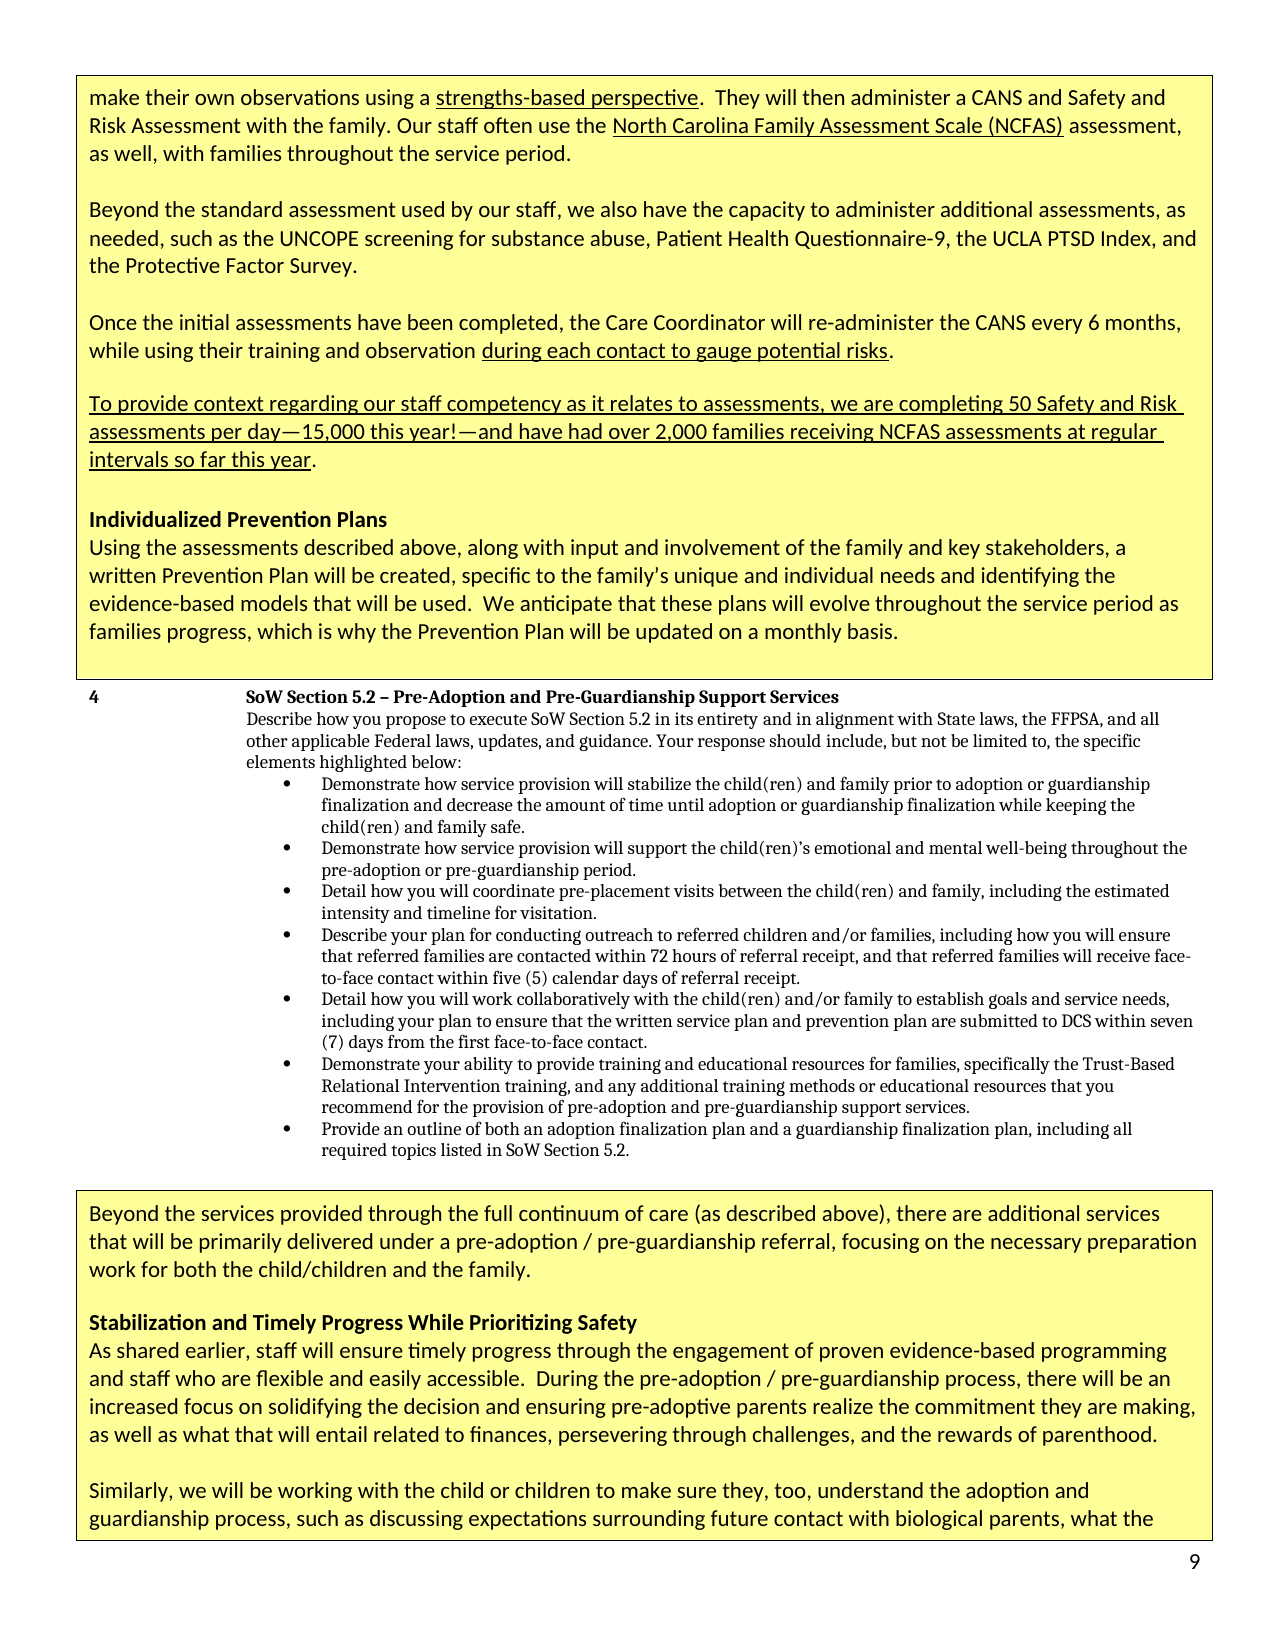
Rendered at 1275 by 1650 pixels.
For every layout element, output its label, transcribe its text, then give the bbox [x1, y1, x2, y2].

table_cell 4 [77, 680, 234, 1190]
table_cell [77, 1191, 1212, 1540]
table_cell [77, 76, 1212, 678]
table_cell SoW Section 5.2 – Pre-Adoption and Pre-Guardianship Support Services Describe how you propose to execute SoW Section 5.2 in its entirety and in alignment with State laws, the FFPSA, and all other applicable Federal laws, updates, and guidance. Your response should include, but not be limited to, the specific elements highlighted below: Demonstrate how service provision will stabilize the child(ren) and family prior to adoption or guardianship finalization and decrease the amount of time until adoption or guardianship finalization while keeping the child(ren) and family safe. Demonstrate how service provision will support the child(ren)’s emotional and mental well-being throughout the pre-adoption or pre-guardianship period. Detail how you will coordinate pre-placement visits between the child(ren) and family, including the estimated intensity and timeline for visitation. Describe your plan for conducting outreach to referred children and/or families, including how you will ensure that referred families are contacted within 72 hours of referral receipt, and that referred families will receive face-to-face contact within five (5) calendar days of referral receipt. Detail how you will work collaboratively with the child(ren) and/or family to establish goals and service needs, including your plan to ensure that the written service plan and prevention plan are submitted to DCS within seven (7) days from the first face-to-face contact. Demonstrate your ability to provide training and educational resources for families, specifically the Trust-Based Relational Intervention training, and any additional training methods or educational resources that you recommend for the provision of pre-adoption and pre-guardianship support services. Provide an outline of both an adoption finalization plan and a guardianship finalization plan, including all required topics listed in SoW Section 5.2. [234, 680, 1212, 1190]
